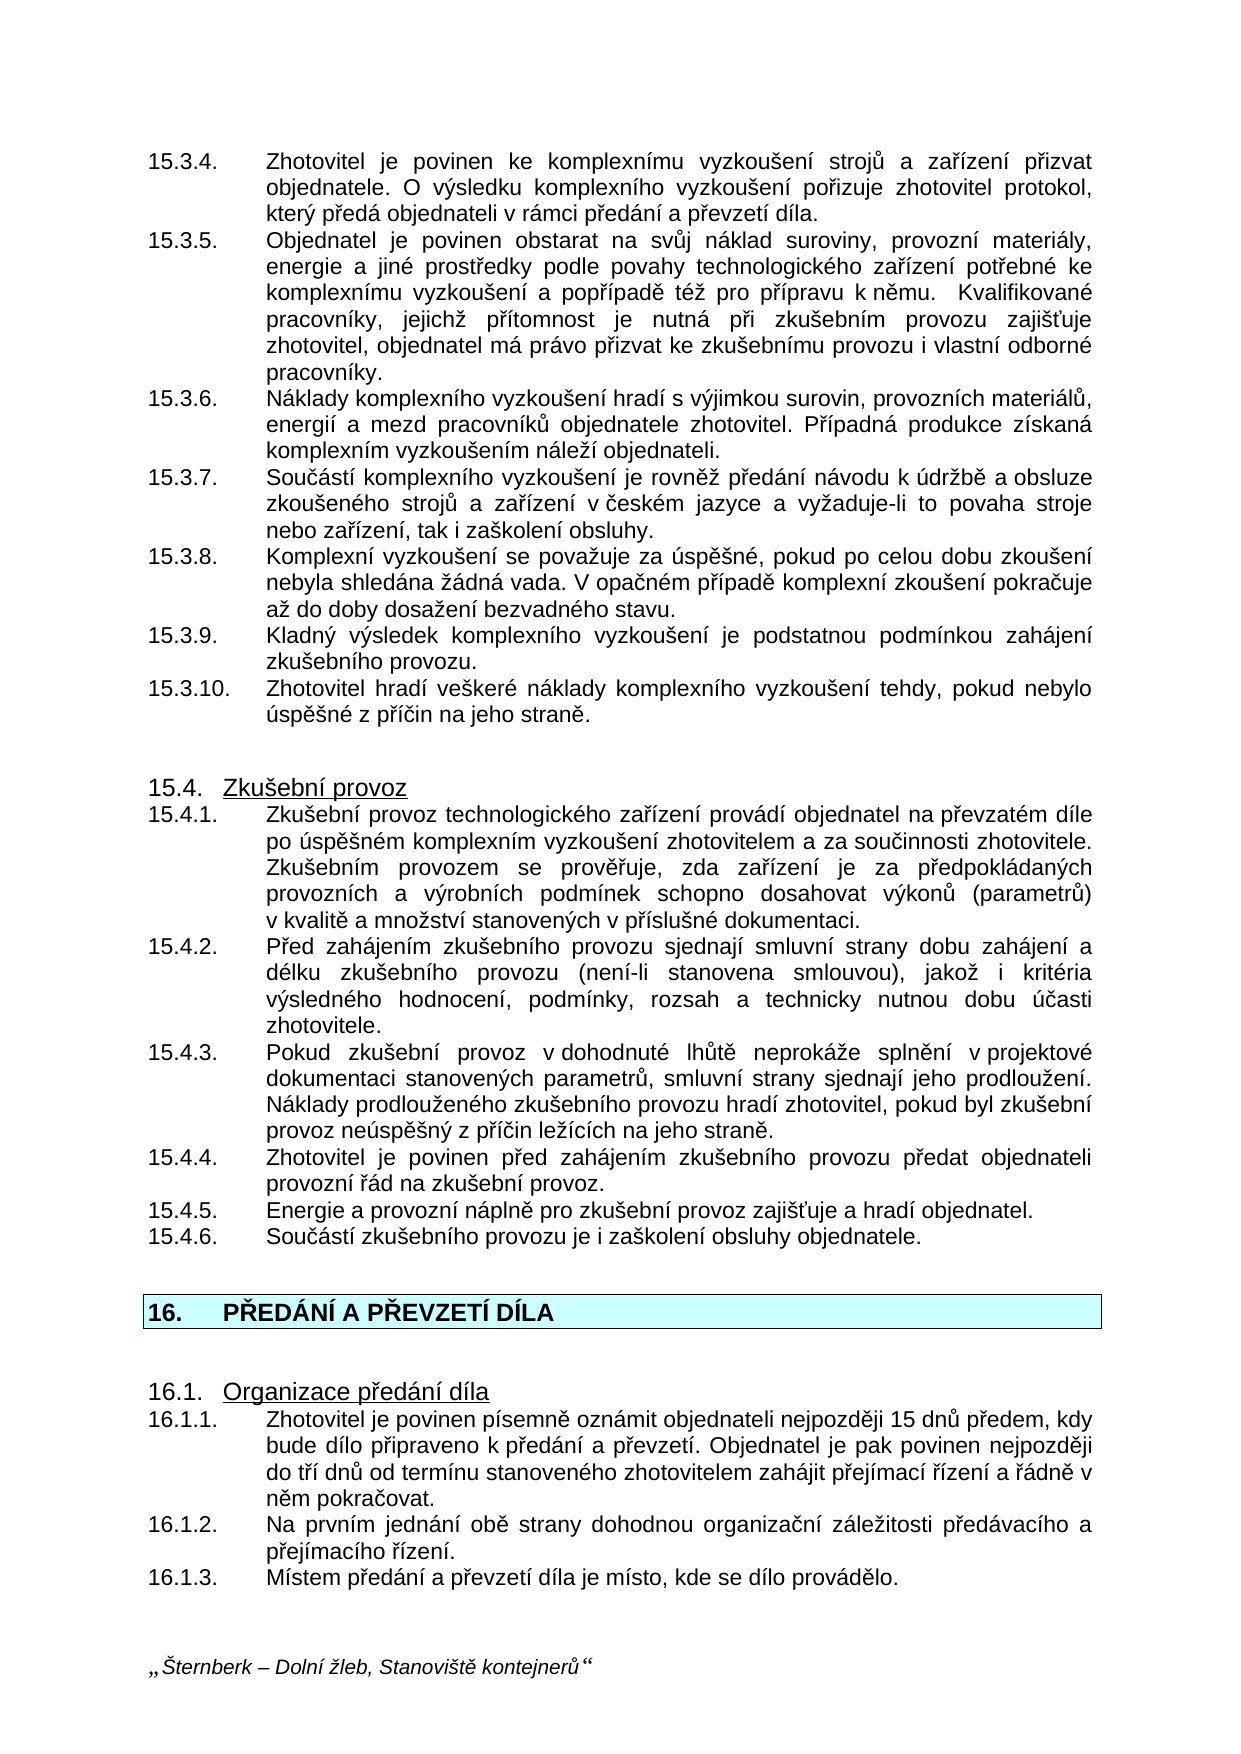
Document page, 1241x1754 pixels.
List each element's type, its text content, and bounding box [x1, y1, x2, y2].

list Součástí zkušebního provozu je i zaškolení obsluhy objednatele. [148, 1223, 1093, 1249]
list Objednatel je povinen obstarat na svůj náklad suroviny, provozní materiály, energie a jiné prostředky podle povahy technologického zařízení potřebné ke komplexnímu vyzkoušení a popřípadě též pro přípravu k němu. Kvalifikované pracovníky, jejichž přítomnost je nutná při zkušebním provozu zajišťuje zhotovitel, objednatel má právo přizvat ke zkušebnímu provozu i vlastní odborné pracovníky. [148, 227, 1093, 385]
list Zkušební provoz [148, 772, 1093, 801]
list Místem předání a převzetí díla je místo, kde se dílo provádělo. [148, 1564, 1093, 1590]
list Kladný výsledek komplexního vyzkoušení je podstatnou podmínkou zahájení zkušebního provozu. [148, 622, 1093, 675]
list Na prvním jednání obě strany dohodnou organizační záležitosti předávacího a přejímacího řízení. [148, 1511, 1093, 1564]
list Zkušební provoz technologického zařízení provádí objednatel na převzatém díle po úspěšném komplexním vyzkoušení zhotovitelem a za součinnosti zhotovitele. Zkušebním provozem se prověřuje, zda zařízení je za předpokládaných provozních a výrobních podmínek schopno dosahovat výkonů (parametrů) v kvalitě a množství stanovených v příslušné dokumentaci. [148, 801, 1093, 933]
list Pokud zkušební provoz v dohodnuté lhůtě neprokáže splnění v projektové dokumentaci stanovených parametrů, smluvní strany sjednají jeho prodloužení. Náklady prodlouženého zkušebního provozu hradí zhotovitel, pokud byl zkušební provoz neúspěšný z příčin ležících na jeho straně. [148, 1038, 1093, 1144]
list Komplexní vyzkoušení se považuje za úspěšné, pokud po celou dobu zkoušení nebyla shledána žádná vada. V opačném případě komplexní zkoušení pokračuje až do doby dosažení bezvadného stavu. [148, 543, 1093, 622]
list Zhotovitel hradí veškeré náklady komplexního vyzkoušení tehdy, pokud nebylo úspěšné z příčin na jeho straně. [148, 675, 1093, 727]
text Předání a převzetí díla [144, 1295, 1101, 1328]
list Náklady komplexního vyzkoušení hradí s výjimkou surovin, provozních materiálů, energií a mezd pracovníků objednatele zhotovitel. Případná produkce získaná komplexním vyzkoušením náleží objednateli. [148, 385, 1093, 464]
list Energie a provozní náplně pro zkušební provoz zajišťuje a hradí objednatel. [148, 1197, 1093, 1223]
list Před zahájením zkušebního provozu sjednají smluvní strany dobu zahájení a délku zkušebního provozu (není-li stanovena smlouvou), jakož i kritéria výsledného hodnocení, podmínky, rozsah a technicky nutnou dobu účasti zhotovitele. [148, 933, 1093, 1038]
list Zhotovitel je povinen před zahájením zkušebního provozu předat objednateli provozní řád na zkušební provoz. [148, 1144, 1093, 1197]
list Součástí komplexního vyzkoušení je rovněž předání návodu k údržbě a obsluze zkoušeného strojů a zařízení v českém jazyce a vyžaduje-li to povaha stroje nebo zařízení, tak i zaškolení obsluhy. [148, 464, 1093, 543]
list Zhotovitel je povinen ke komplexnímu vyzkoušení strojů a zařízení přizvat objednatele. O výsledku komplexního vyzkoušení pořizuje zhotovitel protokol, který předá objednateli v rámci předání a převzetí díla. [148, 148, 1093, 227]
list Zhotovitel je povinen písemně oznámit objednateli nejpozději 15 dnů předem, kdy bude dílo připraveno k předání a převzetí. Objednatel je pak povinen nejpozději do tří dnů od termínu stanoveného zhotovitelem zahájit přejímací řízení a řádně v něm pokračovat. [148, 1406, 1093, 1511]
list Organizace předání díla [148, 1377, 1093, 1406]
